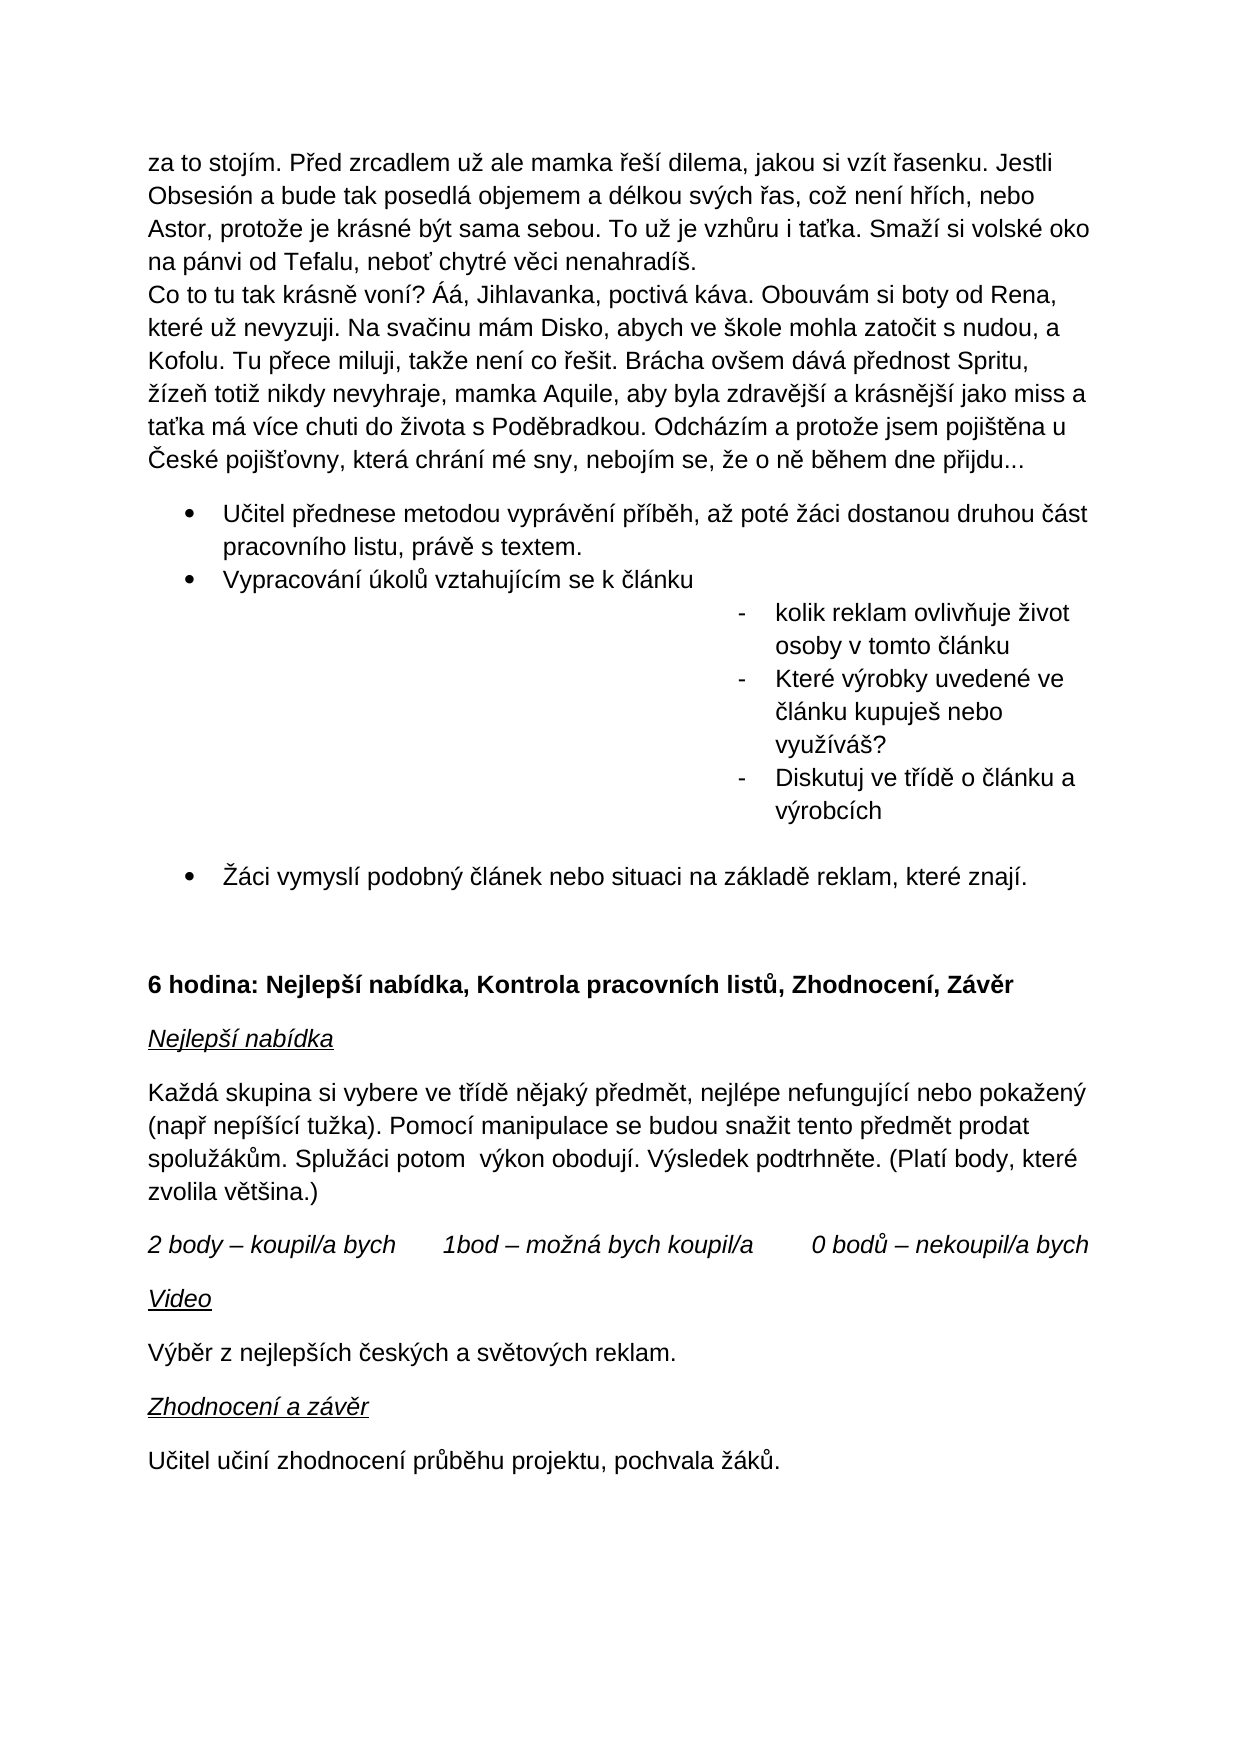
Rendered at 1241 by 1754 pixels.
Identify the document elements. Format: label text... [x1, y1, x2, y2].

text 6 hodina: Nejlepší nabídka, Kontrola pracovních listů, Zhodnocení, Závěr [148, 970, 1093, 999]
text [148, 148, 1093, 473]
text Video [148, 1284, 1093, 1313]
list Diskutuj ve třídě o článku a výrobcích [738, 763, 1093, 825]
list kolik reklam ovlivňuje život osoby v tomto článku [738, 598, 1093, 660]
text Výběr z nejlepších českých a světových reklam. [148, 1338, 1093, 1367]
list Žáci vymyslí podobný článek nebo situaci na základě reklam, které znají. [185, 862, 1093, 891]
list Vypracování úkolů vztahujícím se k článku [185, 565, 1093, 594]
list Učitel přednese metodou vyprávění příběh, až poté žáci dostanou druhou část pracovního listu, právě s textem. [185, 499, 1093, 561]
text Učitel učiní zhodnocení průběhu projektu, pochvala žáků. [148, 1446, 1093, 1475]
text Každá skupina si vybere ve třídě nějaký předmět, nejlépe nefungující nebo pokažený (např nepíšící tužka). Pomocí manipulace se budou snažit tento předmět prodat spolužákům. Splužáci potom výkon obodují. Výsledek podtrhněte. (Platí body, které zvolila většina.) [148, 1078, 1093, 1205]
text 2 body – koupil/a bych 1bod – možná bych koupil/a 0 bodů – nekoupil/a bych [148, 1231, 1093, 1259]
list Které výrobky uvedené ve článku kupuješ nebo využíváš? [738, 664, 1093, 759]
text Zhodnocení a závěr [148, 1392, 1093, 1421]
text Nejlepší nabídka [148, 1024, 1093, 1052]
